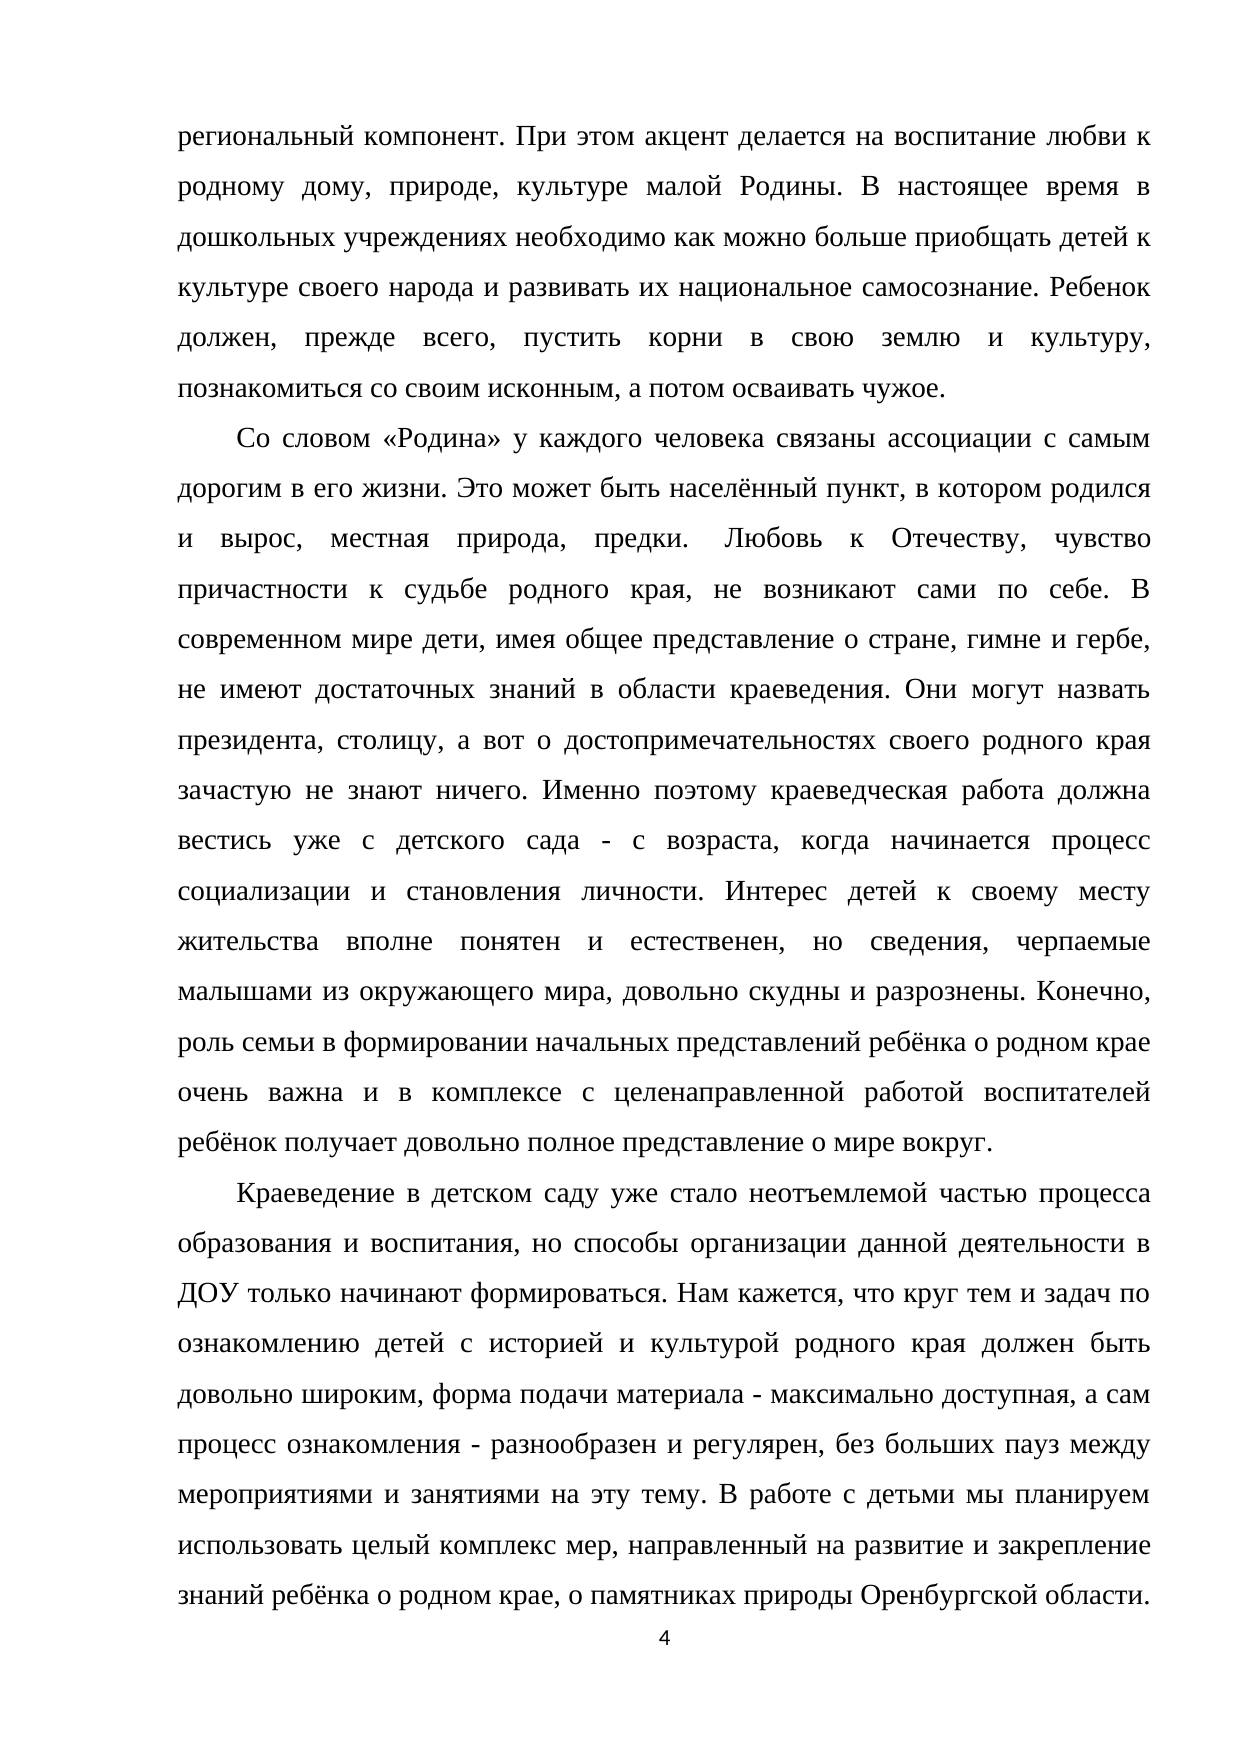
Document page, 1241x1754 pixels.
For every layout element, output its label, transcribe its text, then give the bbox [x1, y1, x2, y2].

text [177, 1175, 1152, 1611]
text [177, 118, 1152, 403]
text Со словом «Родина» у каждого человека связаны ассоциации с самым дорогим в его жизни. Это может быть населённый пункт, в котором родился и вырос, местная природа, предки. Любовь к Отечеству, чувство причастности к судьбе родного края, не возникают сами по себе. В современном мире дети, имея общее представление о стране, гимне и гербе, не имеют достаточных знаний в области краеведения. Они могут назвать президента, столицу, а вот о достопримечательностях своего родного края зачастую не знают ничего. Именно поэтому краеведческая работа должна вестись уже с детского сада - с возраста, когда начинается процесс социализации и становления личности. Интерес детей к своему месту жительства вполне понятен и естественен, но сведения, черпаемые малышами из окружающего мира, довольно скудны и разрознены. Конечно, роль семьи в формировании начальных представлений ребёнка о родном крае очень важна и в комплексе с целенаправленной работой воспитателей ребёнок получает довольно полное представление о мире вокруг. [177, 420, 1152, 1158]
